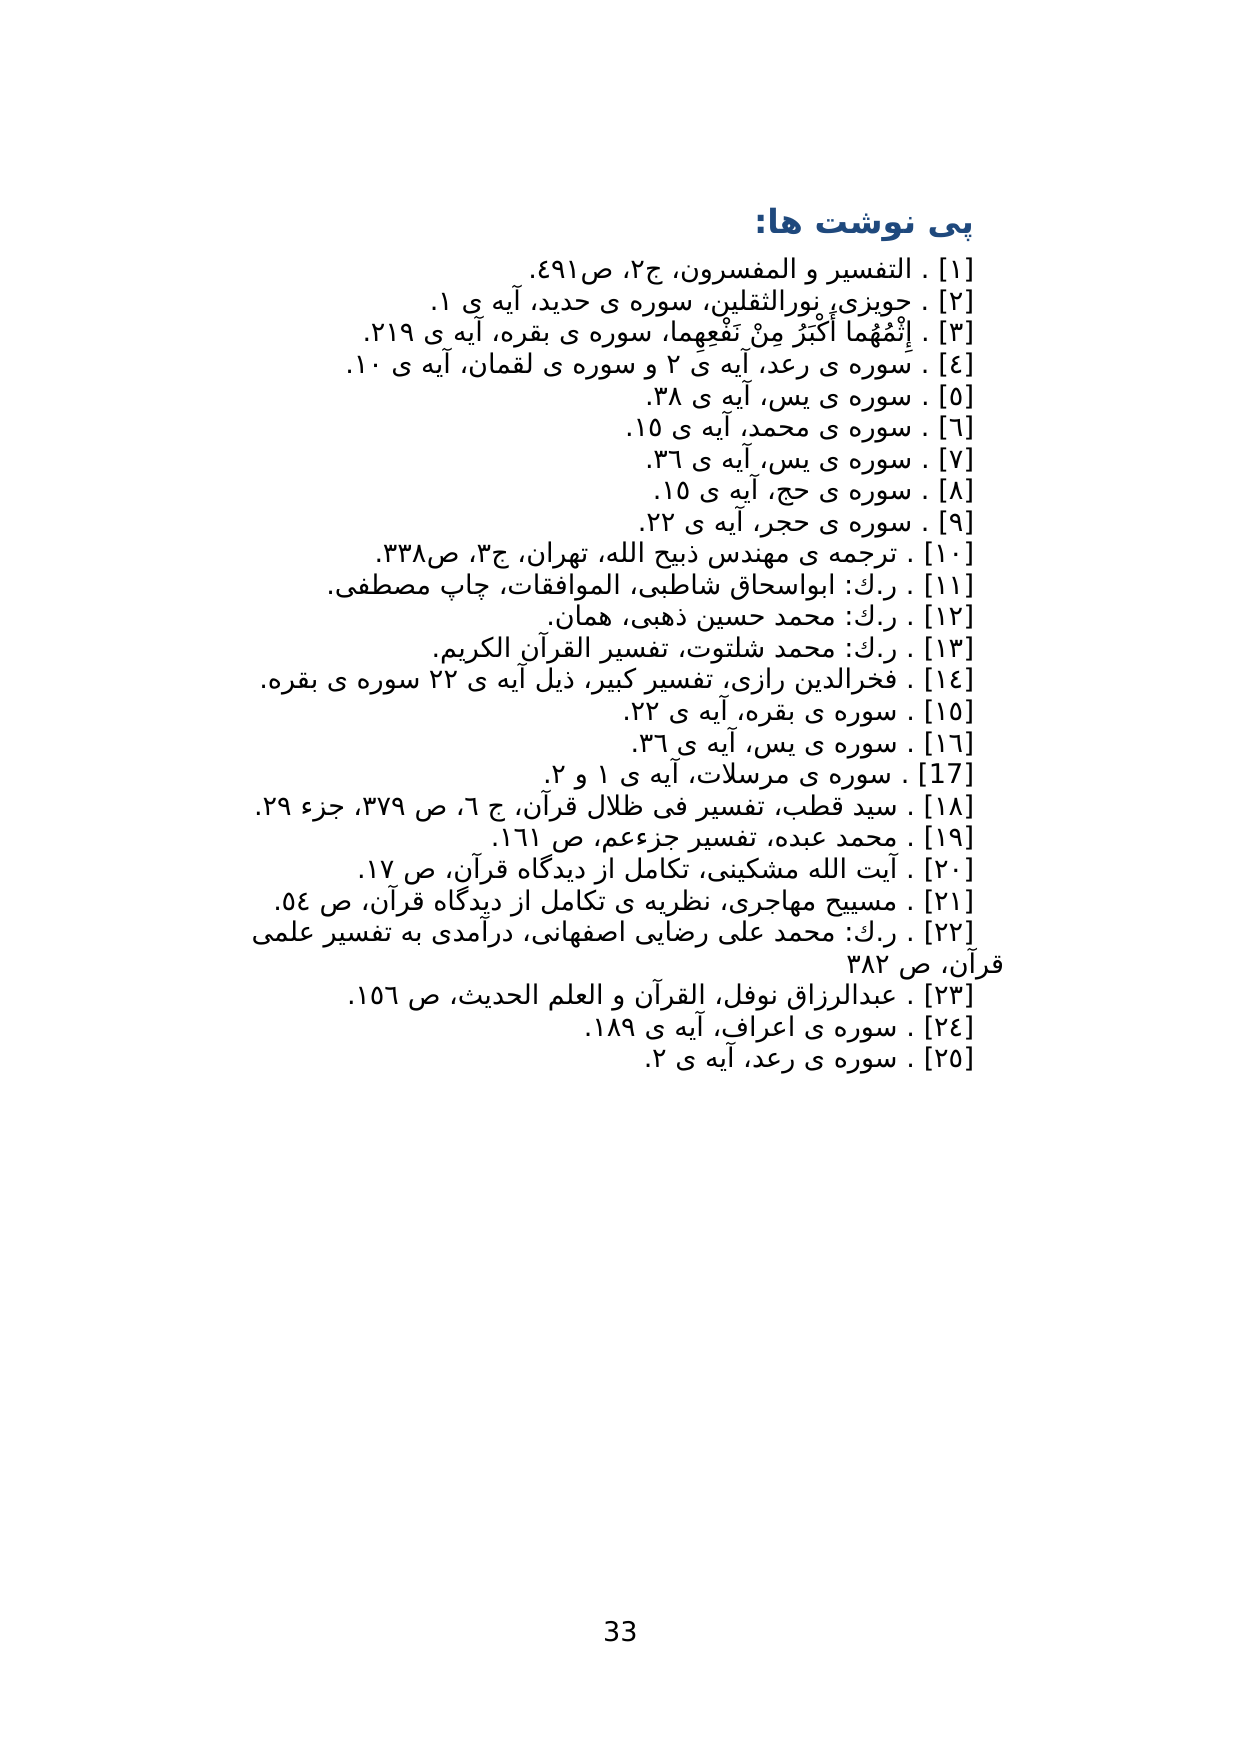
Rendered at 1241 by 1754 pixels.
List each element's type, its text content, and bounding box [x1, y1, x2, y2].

text [١٤] . فخرالدین رازی، تفسیر كبیر، ذیل آیه ی ٢٢ سوره ی بقره. [236, 664, 1004, 695]
text [١٢] . ر.ك: محمد حسین ذهبی، همان. [236, 601, 1004, 632]
text [٦] . سوره ی محمد، آیه ی ١٥. [236, 411, 1004, 443]
text [٥] . سوره ی یس، آیه ی ٣٨. [236, 380, 1004, 411]
text [٢٤] . سوره ی اعراف، آیه ی ١٨٩. [236, 1011, 1004, 1043]
subtitle پی نوشت ها: [236, 202, 1004, 241]
text [17] . سوره ی مرسلات، آیه ی ١ و ٢. [236, 758, 1004, 790]
text [٩] . سوره ی حجر، آیه ی ٢٢. [236, 506, 1004, 538]
text [١٠] . ترجمه ی مهندس ذبیح الله، تهران، ج٣، ص٣٣٨. [236, 538, 1004, 569]
text [٢] . حویزی، نورالثقلین، سوره ی حدید، آیه ی ١. [236, 285, 1004, 317]
text [٤] . سوره ی رعد، آیه ی ٢ و سوره ی لقمان، آیه ی ١٠. [236, 348, 1004, 380]
text [٢١] . مسییح مهاجری، نظریه ی تكامل از دیدگاه قرآن، ص ٥٤. [236, 885, 1004, 916]
text [١١] . ر.ك: ابواسحاق شاطبی، الموافقات، چاپ مصطفی. [236, 569, 1004, 601]
text [٢٣] . عبدالرزاق نوفل، القرآن و العلم الحدیث، ص ١٥٦. [236, 979, 1004, 1011]
text [١٨] . سید قطب، تفسیر فی ظلال قرآن، ج ٦، ص ٣٧٩، جزء ٢٩. [236, 790, 1004, 822]
text [٢٠] . آیت الله مشكینی، تكامل از دیدگاه قرآن، ص ١٧. [236, 853, 1004, 885]
text [٢٢] . ر.ك: محمد علی رضایی اصفهانی، درآمدی به تفسیر علمی قرآن، ص ٣٨٢ [236, 916, 1004, 979]
text [١٦] . سوره ی یس، آیه ی ٣٦. [236, 727, 1004, 758]
text [١٩] . محمد عبده، تفسیر جزءعم، ص ١٦١. [236, 822, 1004, 853]
text [٨] . سوره ی حج، آیه ی ١٥. [236, 474, 1004, 506]
text [١] . التفسیر و المفسرون، ج٢، ص٤٩١. [236, 253, 1004, 285]
text [٣] . إِثْمُهُما أَكْبَرُ مِنْ نَفْعِهِما، سوره ی بقره، آیه ی ٢١٩. [236, 317, 1004, 348]
text [٧] . سوره ی یس، آیه ی ٣٦. [236, 443, 1004, 474]
text [١٥] . سوره ی بقره، آیه ی ٢٢. [236, 695, 1004, 727]
text [٢٥] . سوره ی رعد، آیه ی ٢. [236, 1043, 1004, 1074]
text [١٣] . ر.ك: محمد شلتوت، تفسیر القرآن الكریم. [236, 632, 1004, 664]
